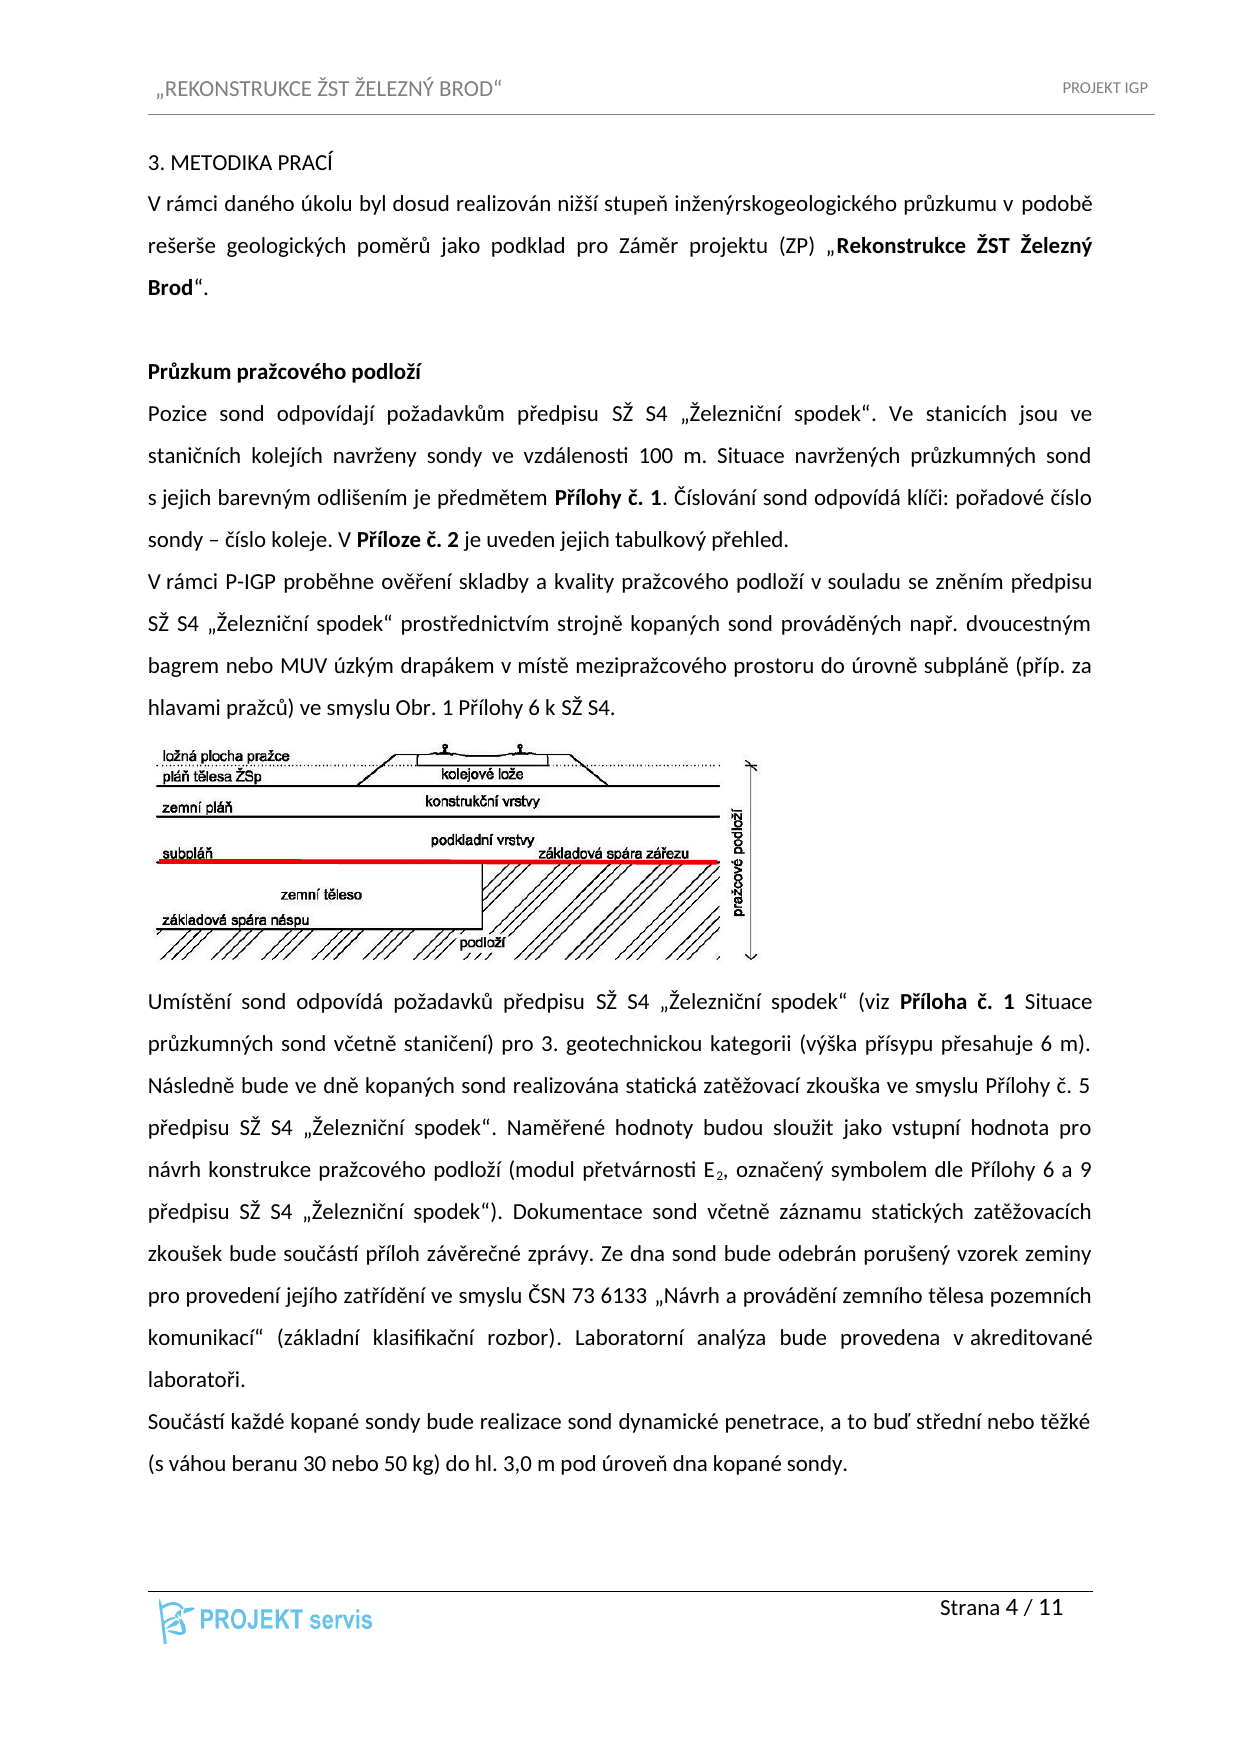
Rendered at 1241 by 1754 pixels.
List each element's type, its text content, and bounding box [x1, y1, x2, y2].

picture [157, 1597, 376, 1645]
text Součástí každé kopané sondy bude realizace sond dynamické penetrace, a to buď střední nebo těžké (s váhou beranu 30 nebo 50 kg) do hl. 3,0 m pod úroveň dna kopané sondy. [148, 1407, 1093, 1477]
text V rámci daného úkolu byl dosud realizován nižší stupeň inženýrskogeologického průzkumu v podobě rešerše geologických poměrů jako podklad pro Záměr projektu (ZP) „Rekonstrukce ŽST Železný Brod“. [148, 189, 1093, 302]
text 3. METODIKA PRACÍ [148, 148, 1093, 176]
text Umístění sond odpovídá požadavků předpisu SŽ S4 „Železniční spodek“ (viz Příloha č. 1 Situace průzkumných sond včetně staničení) pro 3. geotechnickou kategorii (výška přísypu přesahuje 6 m). Následně bude ve dně kopaných sond realizována statická zatěžovací zkouška ve smyslu Přílohy č. 5 předpisu SŽ S4 „Železniční spodek“. Naměřené hodnoty budou sloužit jako vstupní hodnota pro návrh konstrukce pražcového podloží (modul přetvárnosti E2, označený symbolem dle Přílohy 6 a 9 předpisu SŽ S4 „Železniční spodek“). Dokumentace sond včetně záznamu statických zatěžovacích zkoušek bude součástí příloh závěrečné zprávy. Ze dna sond bude odebrán porušený vzorek zeminy pro provedení jejího zatřídění ve smyslu ČSN 73 6133 „Návrh a provádění zemního tělesa pozemních komunikací“ (základní klasifikační rozbor). Laboratorní analýza bude provedena v akreditované laboratoři. [148, 987, 1093, 1393]
picture [147, 735, 764, 972]
text Průzkum pražcového podloží [148, 357, 1093, 386]
text Pozice sond odpovídají požadavkům předpisu SŽ S4 „Železniční spodek“. Ve stanicích jsou ve staničních kolejích navrženy sondy ve vzdálenosti 100 m. Situace navržených průzkumných sond s jejich barevným odlišením je předmětem Přílohy č. 1. Číslování sond odpovídá klíči: pořadové číslo sondy – číslo koleje. V Příloze č. 2 je uveden jejich tabulkový přehled. [148, 399, 1093, 553]
text V rámci P-IGP proběhne ověření skladby a kvality pražcového podloží v souladu se zněním předpisu SŽ S4 „Železniční spodek“ prostřednictvím strojně kopaných sond prováděných např. dvoucestným bagrem nebo MUV úzkým drapákem v místě mezipražcového prostoru do úrovně subpláně (příp. za hlavami pražců) ve smyslu Obr. 1 Přílohy 6 k SŽ S4. [148, 567, 1093, 721]
